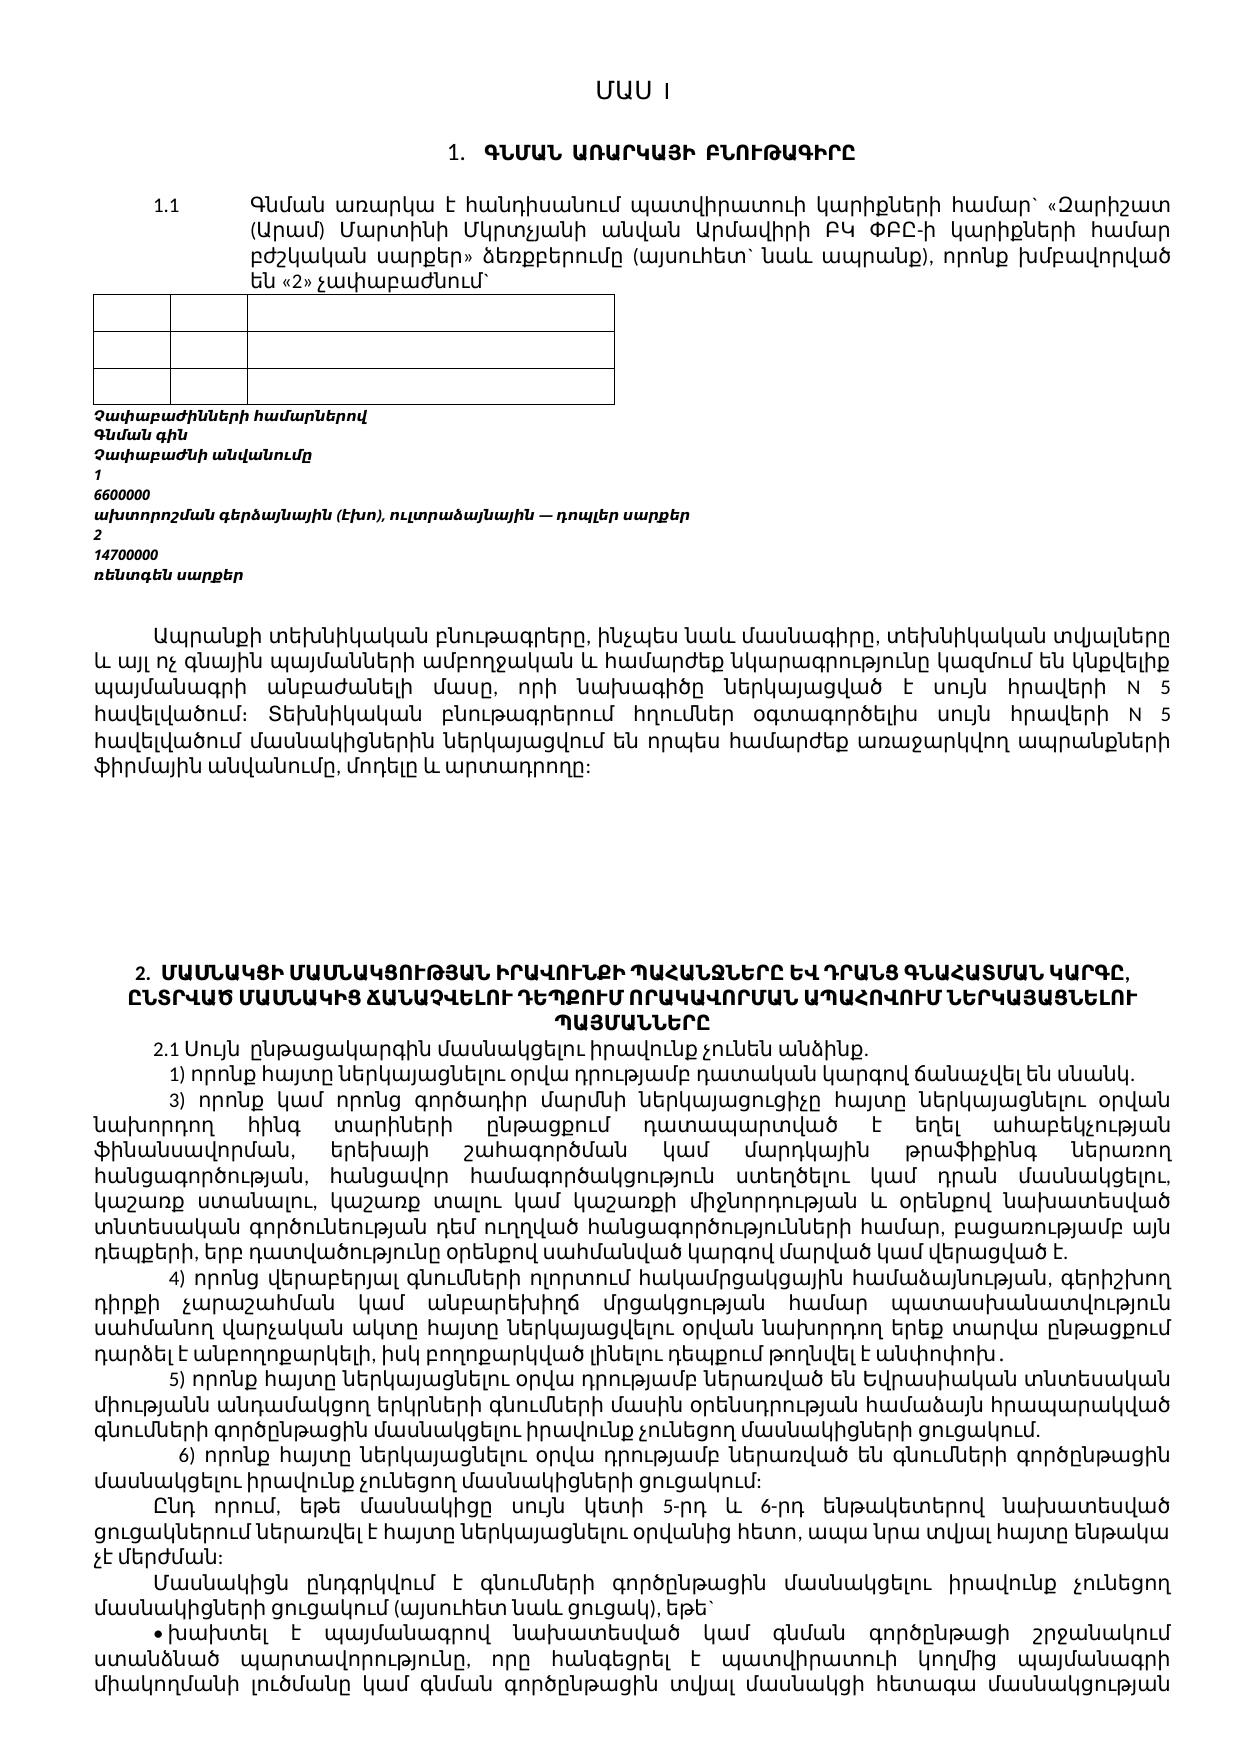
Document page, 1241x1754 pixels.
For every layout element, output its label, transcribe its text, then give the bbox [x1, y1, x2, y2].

list ԳՆՄԱՆ ԱՌԱՐԿԱՅԻ ԲՆՈՒԹԱԳԻՐԸ [131, 136, 1171, 167]
text Մասնակիցն ընդգրկվում է գնումների գործընթացին մասնակցելու իրավունք չունեցող մասնակիցների ցուցակում (այսուհետ նաև ցուցակ), եթե` [94, 1570, 1171, 1621]
text 3) որոնք կամ որոնց գործադիր մարմնի ներկայացուցիչը հայտը ներկայացնելու օրվան նախորդող հինգ տարիների ընթացքում դատապարտված է եղել ահաբեկչության ֆինանսավորման, երեխայի շահագործման կամ մարդկային թրաֆիքինգ ներառող հանցագործության, հանցավոր համագործակցություն ստեղծելու կամ դրան մասնակցելու, կաշառք ստանալու, կաշառք տալու կամ կաշառքի միջնորդության և օրենքով նախատեսված տնտեսական գործունեության դեմ ուղղված հանցագործությունների համար, բացառությամբ այն դեպքերի, երբ դատվածությունը օրենքով սահմանված կարգով մարված կամ վերացված է. [94, 1087, 1171, 1265]
text 2.1 Սույն ընթացակարգին մասնակցելու իրավունք չունեն անձինք. [94, 1036, 1171, 1061]
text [94, 1621, 1171, 1697]
text Ընդ որում, եթե մասնակիցը սույն կետի 5-րդ և 6-րդ ենթակետերով նախատեսված ցուցակներում ներառվել է հայտը ներկայացնելու օրվանից հետո, ապա նրա տվյալ հայտը ենթակա չէ մերժման: [94, 1493, 1171, 1570]
text 1) որոնք հայտը ներկայացնելու օրվա դրությամբ դատական կարգով ճանաչվել են սնանկ. [94, 1061, 1171, 1087]
subtitle Գնման առարկա է հանդիսանում պատվիրատուի կարիքների համար` «Զարիշատ (Արամ) Մարտինի Մկրտչյանի անվան Արմավիրի ԲԿ ՓԲԸ-ի կարիքների համար բժշկական սարքեր» ձեռքբերումը (այսուհետ` նաև ապրանք), որոնք խմբավորված են «2» չափաբաժնում` [153, 192, 1171, 294]
text 2. ՄԱՍՆԱԿՑԻ ՄԱՍՆԱԿՑՈՒԹՅԱՆ ԻՐԱՎՈՒՆՔԻ ՊԱՀԱՆՋՆԵՐԸ ԵՎ ԴՐԱՆՑ ԳՆԱՀԱՏՄԱՆ ԿԱՐԳԸ, ԸՆՏՐՎԱԾ ՄԱՍՆԱԿԻՑ ՃԱՆԱՉՎԵԼՈՒ ԴԵՊՔՈՒՄ ՈՐԱԿԱՎՈՐՄԱՆ ԱՊԱՀՈՎՈՒՄ ՆԵՐԿԱՅԱՑՆԵԼՈՒ ՊԱՅՄԱՆՆԵՐԸ [94, 960, 1171, 1036]
text 6) որոնք հայտը ներկայացնելու օրվա դրությամբ ներառված են գնումների գործընթացին մասնակցելու իրավունք չունեցող մասնակիցների ցուցակում: [94, 1443, 1171, 1493]
text ՄԱՍ I [94, 75, 1171, 106]
text Ապրանքի տեխնիկական բնութագրերը, ինչպես նաև մասնագիրը, տեխնիկական տվյալները և այլ ոչ գնային պայմանների ամբողջական և համարժեք նկարագրությունը կազմում են կնքվելիք պայմանագրի անբաժանելի մասը, որի նախագիծը ներկայացված է սույն հրավերի N 5 հավելվածում։ Տեխնիկական բնութագրերում հղումներ օգտագործելիս սույն հրավերի N 5 հավելվածում մասնակիցներին ներկայացվում են որպես համարժեք առաջարկվող ապրանքների ֆիրմային անվանումը, մոդելը և արտադրողը: [94, 623, 1171, 779]
text 5) որոնք հայտը ներկայացնելու օրվա դրությամբ ներառված են Եվրասիական տնտեսական միությանն անդամակցող երկրների գնումների մասին օրենսդրության համաձայն հրապարակված գնումների գործընթացին մասնակցելու իրավունք չունեցող մասնակիցների ցուցակում. [94, 1366, 1171, 1443]
text 4) որոնց վերաբերյալ գնումների ոլորտում հակամրցակցային համաձայնության, գերիշխող դիրքի չարաշահման կամ անբարեխիղճ մրցակցության համար պատասխանատվություն սահմանող վարչական ակտը հայտը ներկայացվելու օրվան նախորդող երեք տարվա ընթացքում դարձել է անբողոքարկելի, իսկ բողոքարկված լինելու դեպքում թողնվել է անփոփոխ․ [94, 1265, 1171, 1366]
